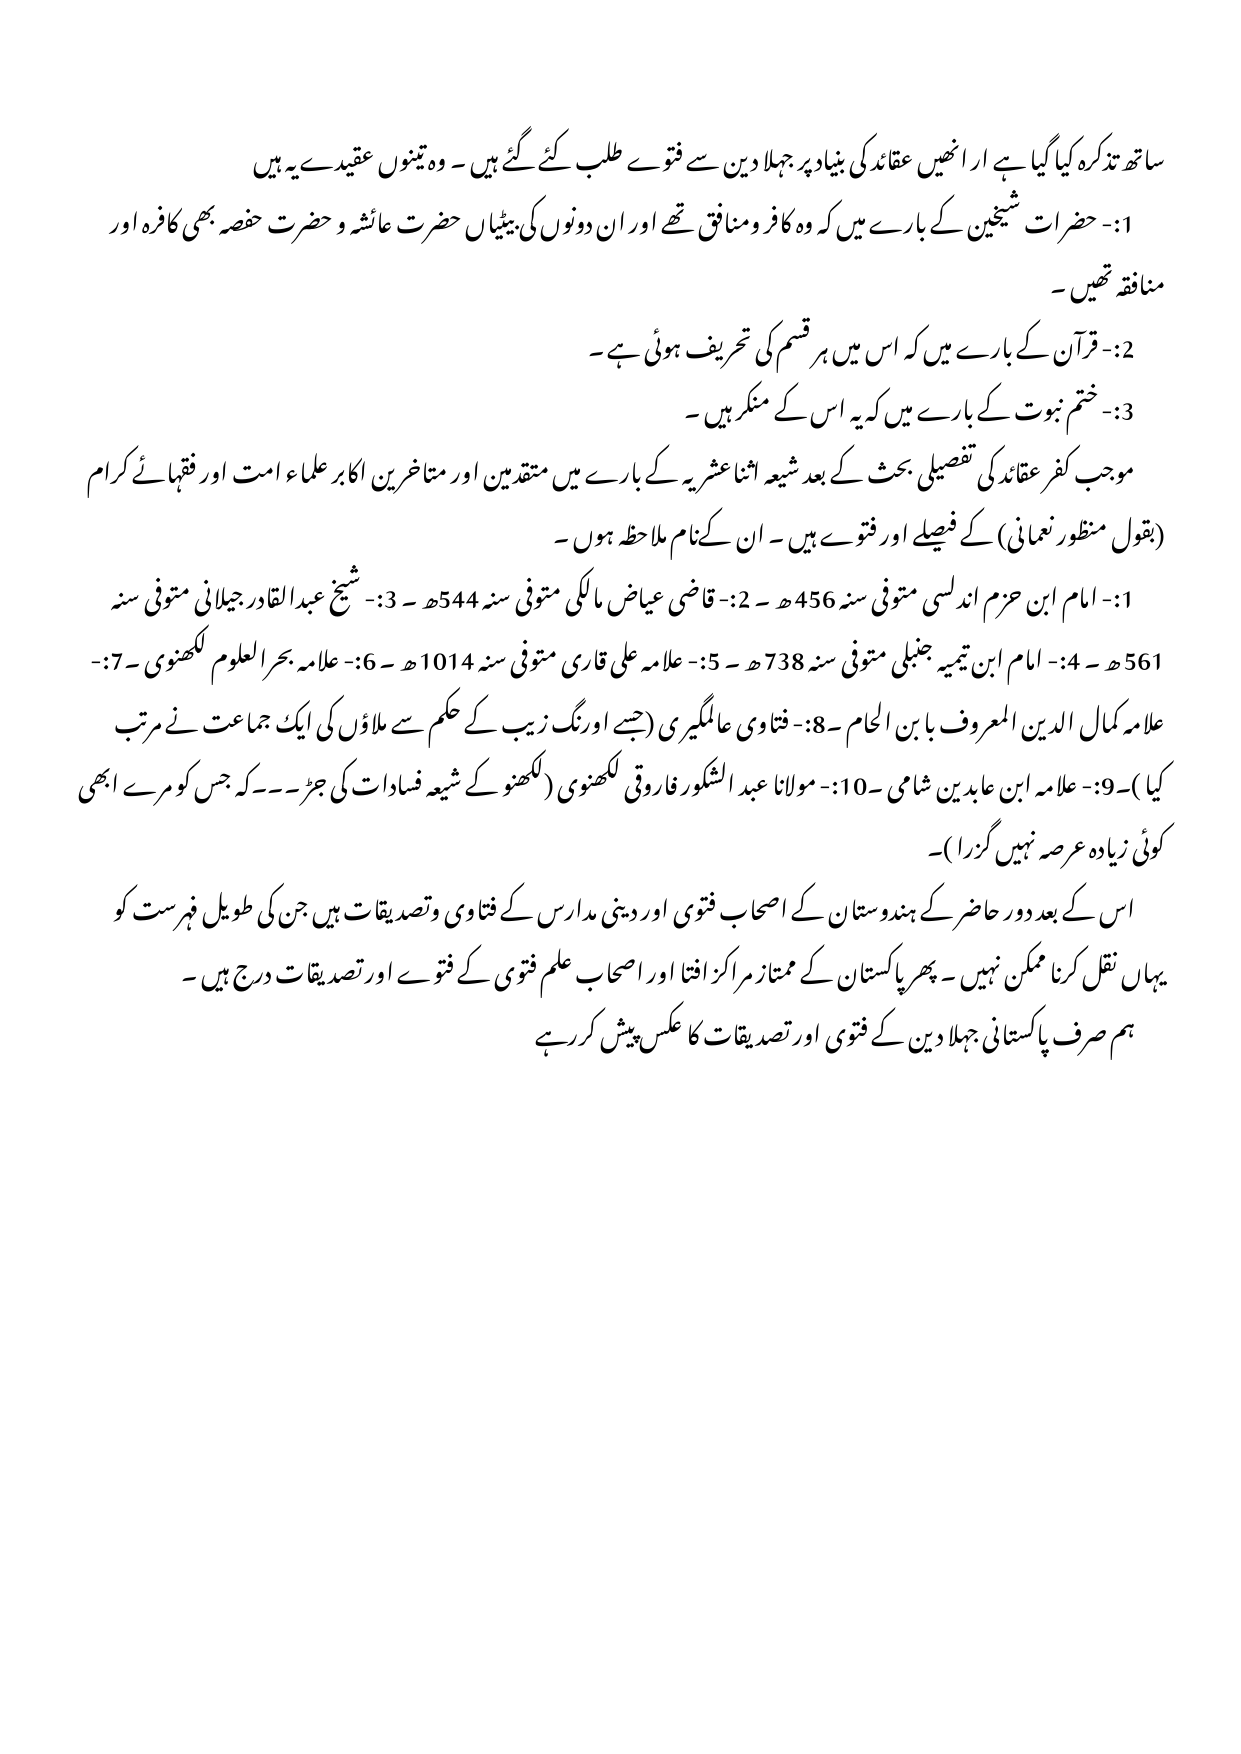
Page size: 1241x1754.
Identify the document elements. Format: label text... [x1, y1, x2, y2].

text 1:- حضرات شیخین کے بارے میں کہ وہ کافر ومنافق تھے اور ان دونوں کی بیٹیاں حضرت عا‏ئشہ و حضرت حفصہ بھی کافرہ اور منافقہ تھیں ۔ [75, 185, 1165, 310]
text موجب کفر عقائد کی تفصیلی بحث کے بعد شیعہ اثناعشریہ کے بارے میں متقدمین اور متاخرین اکابر علماء امت اور فقہائے کرام (بقول منظور نعمانی) کے فیصلے اور فتوے ہیں ۔ ان کےنام ملاحظہ ہوں ۔ [75, 435, 1165, 560]
text 1:- امام ابن حزم اندلسی متوفی سنہ 456 ھ ۔ 2:- قاضی عیاض مالکی متوفی سنہ 544ھ ۔ 3:- شیخ عبدالقادر جیلانی متوفی سنہ 561 ھ ۔ 4:- امام ابن تیمیہ جنبلی متوفی سنہ 738 ھ ۔ 5:- علامہ علی قاری متوفی سنہ 1014 ھ ۔ 6:- علامہ بحرالعلوم لکھنوی ۔7:- علامہ کمال الدین المعروف با بن الحام ۔8:- فتاوی عالمگیر ی (جسے اورنگ زیب کے حکم سے ملاؤں کی ایک جماعت نے مرتب کیا )۔9:- علامہ ابن عابد ین شامی ۔10:- مولانا عبد الشکور فاروقی لکھنوی (لکھنو کے شیعہ فسادات کی جڑ ۔۔۔کہ جس کو مرے ابھی کوئی زیادہ عرصہ نہیں گزرا )۔ [75, 560, 1165, 873]
text 2:- قرآن کے بارے میں کہ اس میں ہر قسم کی تحریف ہوئی ہے ۔ [75, 310, 1165, 373]
text ہم صرف پاکستانی جہلا دین کے فتوی اور تصدیقات کا عکس پیش کررہے [75, 998, 1165, 1060]
text ساتھ تذکرہ کیا گیا ہے ار انھیں عقائد کی بنیاد پر جہلا دین سے فتوے طلب کئے گئے ہیں ۔ وہ تینوں عقیدے یہ ہیں [75, 94, 1165, 185]
text اس کے بعد دور حاضر کے ہندوستان کے اصحاب فتوی اور دینی مدارس کے فتاوی وتصدیقات ہیں جن کی طویل فہرست کو یہاں نقل کرنا ممکن نہیں ۔ پھر پاکستان کے ممتاز مراکز افتا اور اصحاب علم فتوی کے فتوے اور تصدیقات درج ہیں ۔ [75, 873, 1165, 998]
text 3:- ختم نبوت کے بارے میں کہ یہ اس کے منکر ہیں ۔ [75, 373, 1165, 435]
